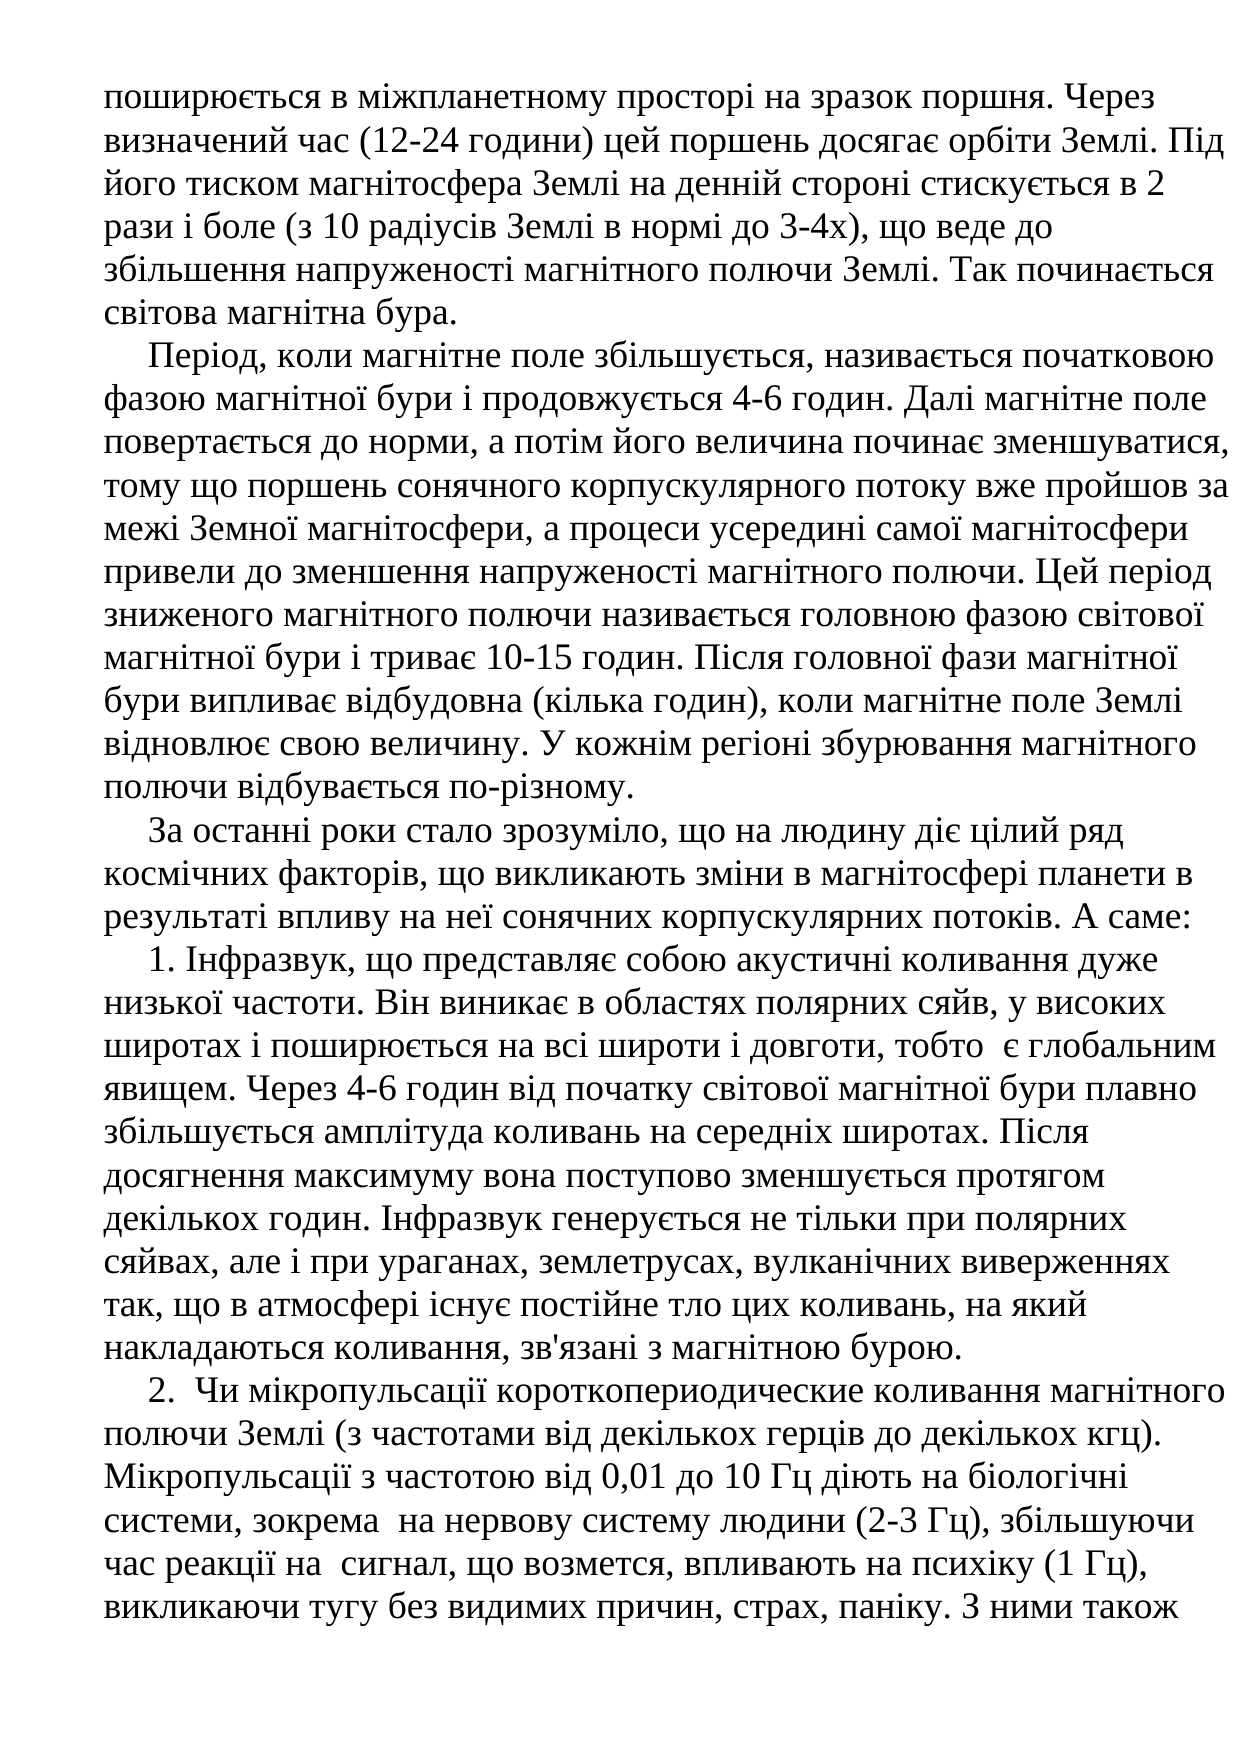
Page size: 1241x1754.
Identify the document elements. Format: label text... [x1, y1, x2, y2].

text За останні роки стало зрозуміло, що на людину діє цілий ряд космічних факторів, що викликають зміни в магнітосфері планети в результаті впливу на неї сонячних корпускулярних потоків. А саме: [103, 807, 1231, 936]
text 1. Інфразвук, що представляє собою акустичні коливання дуже низької частоти. Він виникає в областях полярних сяйв, у високих широтах і поширюється на всі широти і довготи, тобто є глобальним явищем. Через 4-6 годин від початку світової магнітної бури плавно збільшується амплітуда коливань на середніх широтах. Після досягнення максимуму вона поступово зменшується протягом декількох годин. Інфразвук генерується не тільки при полярних сяйвах, але і при ураганах, землетрусах, вулканічних виверженнях так, що в атмосфері існує постійне тло цих коливань, на який накладаються коливання, зв'язані з магнітною бурою. [103, 936, 1231, 1368]
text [103, 74, 1231, 333]
text Період, коли магнітне поле збільшується, називається початковою фазою магнітної бури і продовжується 4-6 годин. Далі магнітне поле повертається до норми, а потім його величина починає зменшуватися, тому що поршень сонячного корпускулярного потоку вже пройшов за межі Земної магнітосфери, а процеси усередині самої магнітосфери привели до зменшення напруженості магнітного полючи. Цей період зниженого магнітного полючи називається головною фазою світової магнітної бури і триває 10-15 годин. Після головної фази магнітної бури випливає відбудовна (кілька годин), коли магнітне поле Землі відновлює свою величину. У кожнім регіоні збурювання магнітного полючи відбувається по-різному. [103, 333, 1231, 807]
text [103, 1368, 1231, 1626]
